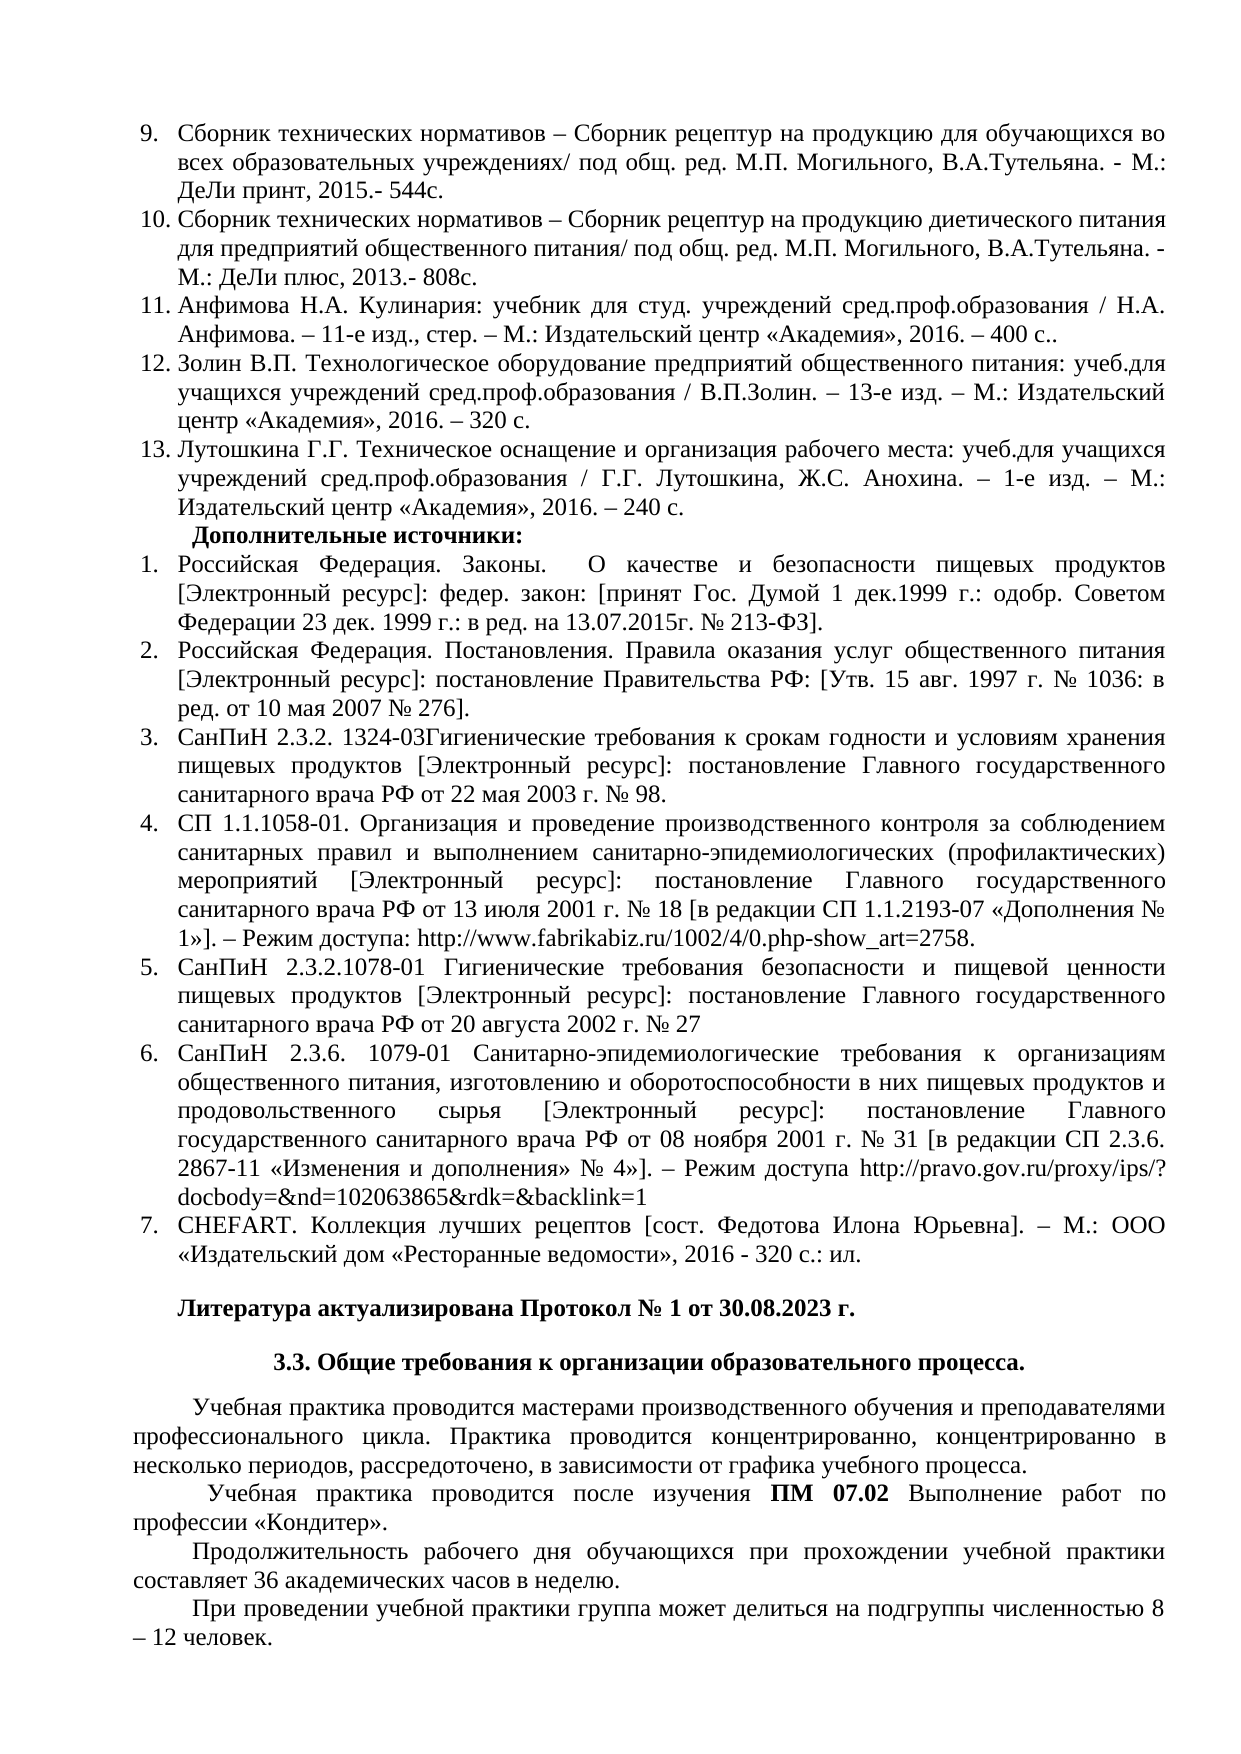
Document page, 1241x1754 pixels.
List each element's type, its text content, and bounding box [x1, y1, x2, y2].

text При проведении учебной практики группа может делиться на подгруппы численностью 8 – 12 человек. [133, 1593, 1166, 1651]
list СанПиН 2.3.2.1078-01 Гигиенические требования безопасности и пищевой ценности пищевых продуктов [Электронный ресурс]: постановление Главного государственного санитарного врача РФ от 20 августа 2002 г. № 27 [140, 952, 1166, 1038]
text Учебная практика проводится после изучения ПМ 07.02 Выполнение работ по профессии «Кондитер». [133, 1478, 1166, 1536]
text 3.3. Общие требования к организации образовательного процесса. [133, 1347, 1165, 1376]
list Золин В.П. Технологическое оборудование предприятий общественного питания: учеб.для учащихся учреждений сред.проф.образования / В.П.Золин. – 13-е изд. – М.: Издательский центр «Академия», 2016. – 320 с. [140, 348, 1166, 434]
list Сборник технических нормативов – Сборник рецептур на продукцию диетического питания для предприятий общественного питания/ под общ. ред. М.П. Могильного, В.А.Тутельяна. - М.: ДеЛи плюс, 2013.- 808с. [140, 204, 1166, 291]
list Лутошкина Г.Г. Техническое оснащение и организация рабочего места: учеб.для учащихся учреждений сред.проф.образования / Г.Г. Лутошкина, Ж.С. Анохина. – 1-е изд. – М.: Издательский центр «Академия», 2016. – 240 с. [140, 434, 1166, 521]
list СанПиН 2.3.6. 1079-01 Санитарно-эпидемиологические требования к организациям общественного питания, изготовлению и оборотоспособности в них пищевых продуктов и продовольственного сырья [Электронный ресурс]: постановление Главного государственного санитарного врача РФ от 08 ноября 2001 г. № 31 [в редакции СП 2.3.6. 2867-11 «Изменения и дополнения» № 4»]. – Режим доступа http://pravo.gov.ru/proxy/ips/?docbody=&nd=102063865&rdk=&backlink=1 [140, 1038, 1166, 1211]
text Литература актуализирована Протокол № 1 от 30.08.2023 г. [177, 1293, 1166, 1322]
text Продолжительность рабочего дня обучающихся при прохождении учебной практики составляет 36 академических часов в неделю. [133, 1536, 1166, 1593]
list Анфимова Н.А. Кулинария: учебник для студ. учреждений сред.проф.образования / Н.А. Анфимова. – 11-е изд., стер. – М.: Издательский центр «Академия», 2016. – 400 с.. [140, 291, 1166, 348]
list CHEFART. Коллекция лучших рецептов [сост. Федотова Илона Юрьевна]. – М.: ООО «Издательский дом «Ресторанные ведомости», 2016 - 320 с.: ил. [140, 1211, 1166, 1268]
list Российская Федерация. Законы. О качестве и безопасности пищевых продуктов [Электронный ресурс]: федер. закон: [принят Гос. Думой 1 дек.1999 г.: одобр. Советом Федерации 23 дек. 1999 г.: в ред. на 13.07.2015г. № 213-ФЗ]. [140, 549, 1166, 636]
list СанПиН 2.3.2. 1324-03Гигиенические требования к срокам годности и условиям хранения пищевых продуктов [Электронный ресурс]: постановление Главного государственного санитарного врача РФ от 22 мая 2003 г. № 98. [140, 722, 1166, 808]
text Дополнительные источники: [192, 521, 1166, 549]
list СП 1.1.1058-01. Организация и проведение производственного контроля за соблюдением санитарных правил и выполнением санитарно-эпидемиологических (профилактических) мероприятий [Электронный ресурс]: постановление Главного государственного санитарного врача РФ от 13 июля 2001 г. № 18 [в редакции СП 1.1.2193-07 «Дополнения № 1»]. – Режим доступа: http://www.fabrikabiz.ru/1002/4/0.php-show_art=2758. [140, 808, 1166, 952]
list Российская Федерация. Постановления. Правила оказания услуг общественного питания [Электронный ресурс]: постановление Правительства РФ: [Утв. 15 авг. 1997 г. № 1036: в ред. от 10 мая 2007 № 276]. [140, 636, 1166, 722]
text Учебная практика проводится мастерами производственного обучения и преподавателями профессионального цикла. Практика проводится концентрированно, концентрированно в несколько периодов, рассредоточено, в зависимости от графика учебного процесса. [133, 1392, 1166, 1478]
list Сборник технических нормативов – Сборник рецептур на продукцию для обучающихся во всех образовательных учреждениях/ под общ. ред. М.П. Могильного, В.А.Тутельяна. - М.: ДеЛи принт, 2015.- 544с. [140, 118, 1166, 204]
